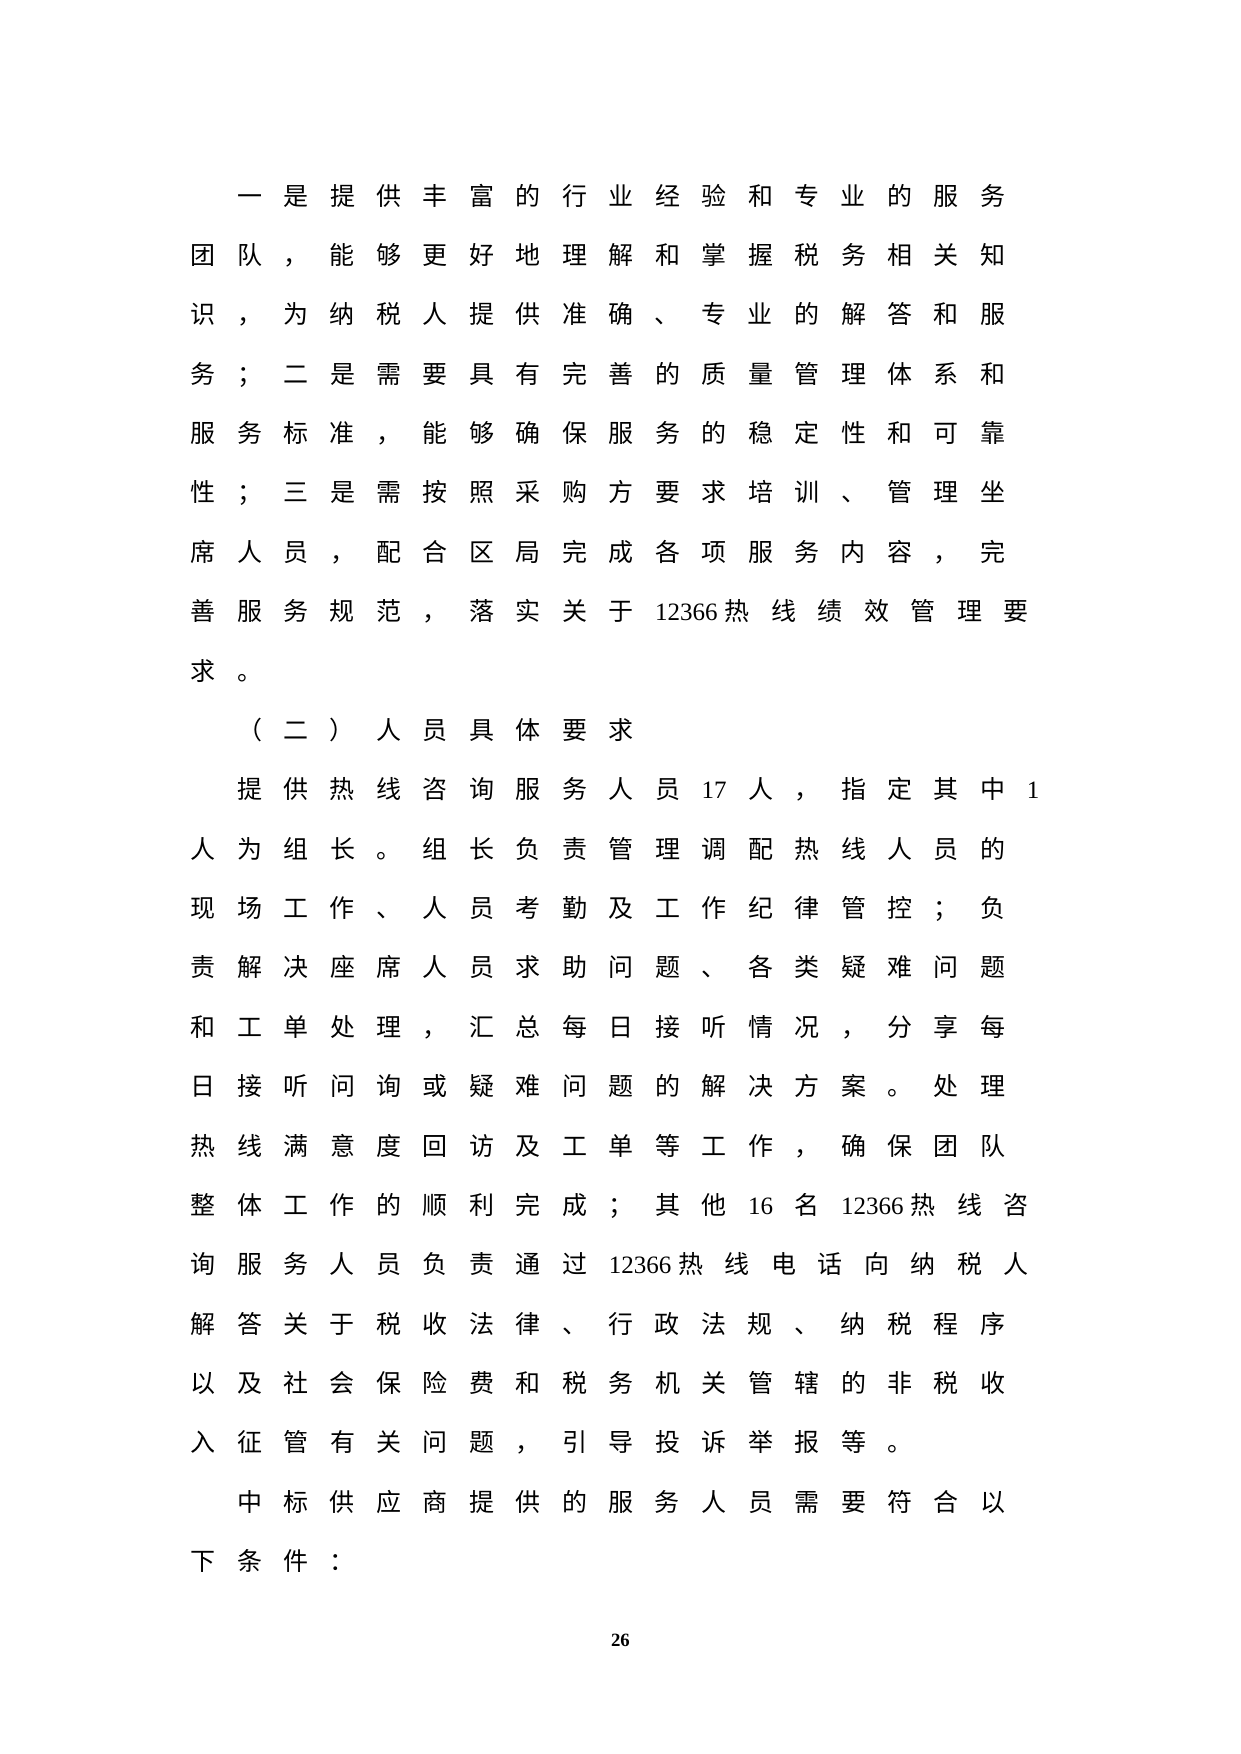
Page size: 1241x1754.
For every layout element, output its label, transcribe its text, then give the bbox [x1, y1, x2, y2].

text 一是提供丰富的行业经验和专业的服务团队，能够更好地理解和掌握税务相关知识，为纳税人提供准确、专业的解答和服务；二是需要具有完善的质量管理体系和服务标准，能够确保服务的稳定性和可靠性；三是需按照采购方要求培训、管理坐席人员，配合区局完成各项服务内容，完善服务规范，落实关于12366热线绩效管理要求。 [190, 164, 1050, 699]
text 提供热线咨询服务人员17人，指定其中1人为组长。组长负责管理调配热线人员的现场工作、人员考勤及工作纪律管控；负责解决座席人员求助问题、各类疑难问题和工单处理，汇总每日接听情况，分享每日接听问询或疑难问题的解决方案。处理热线满意度回访及工单等工作，确保团队整体工作的顺利完成；其他16名12366热线咨询服务人员负责通过12366热线电话向纳税人解答关于税收法律、行政法规、纳税程序以及社会保险费和税务机关管辖的非税收入征管有关问题，引导投诉举报等。 [190, 758, 1050, 1471]
text （二）人员具体要求 [190, 699, 1050, 758]
text 中标供应商提供的服务人员需要符合以下条件： [190, 1471, 1050, 1589]
